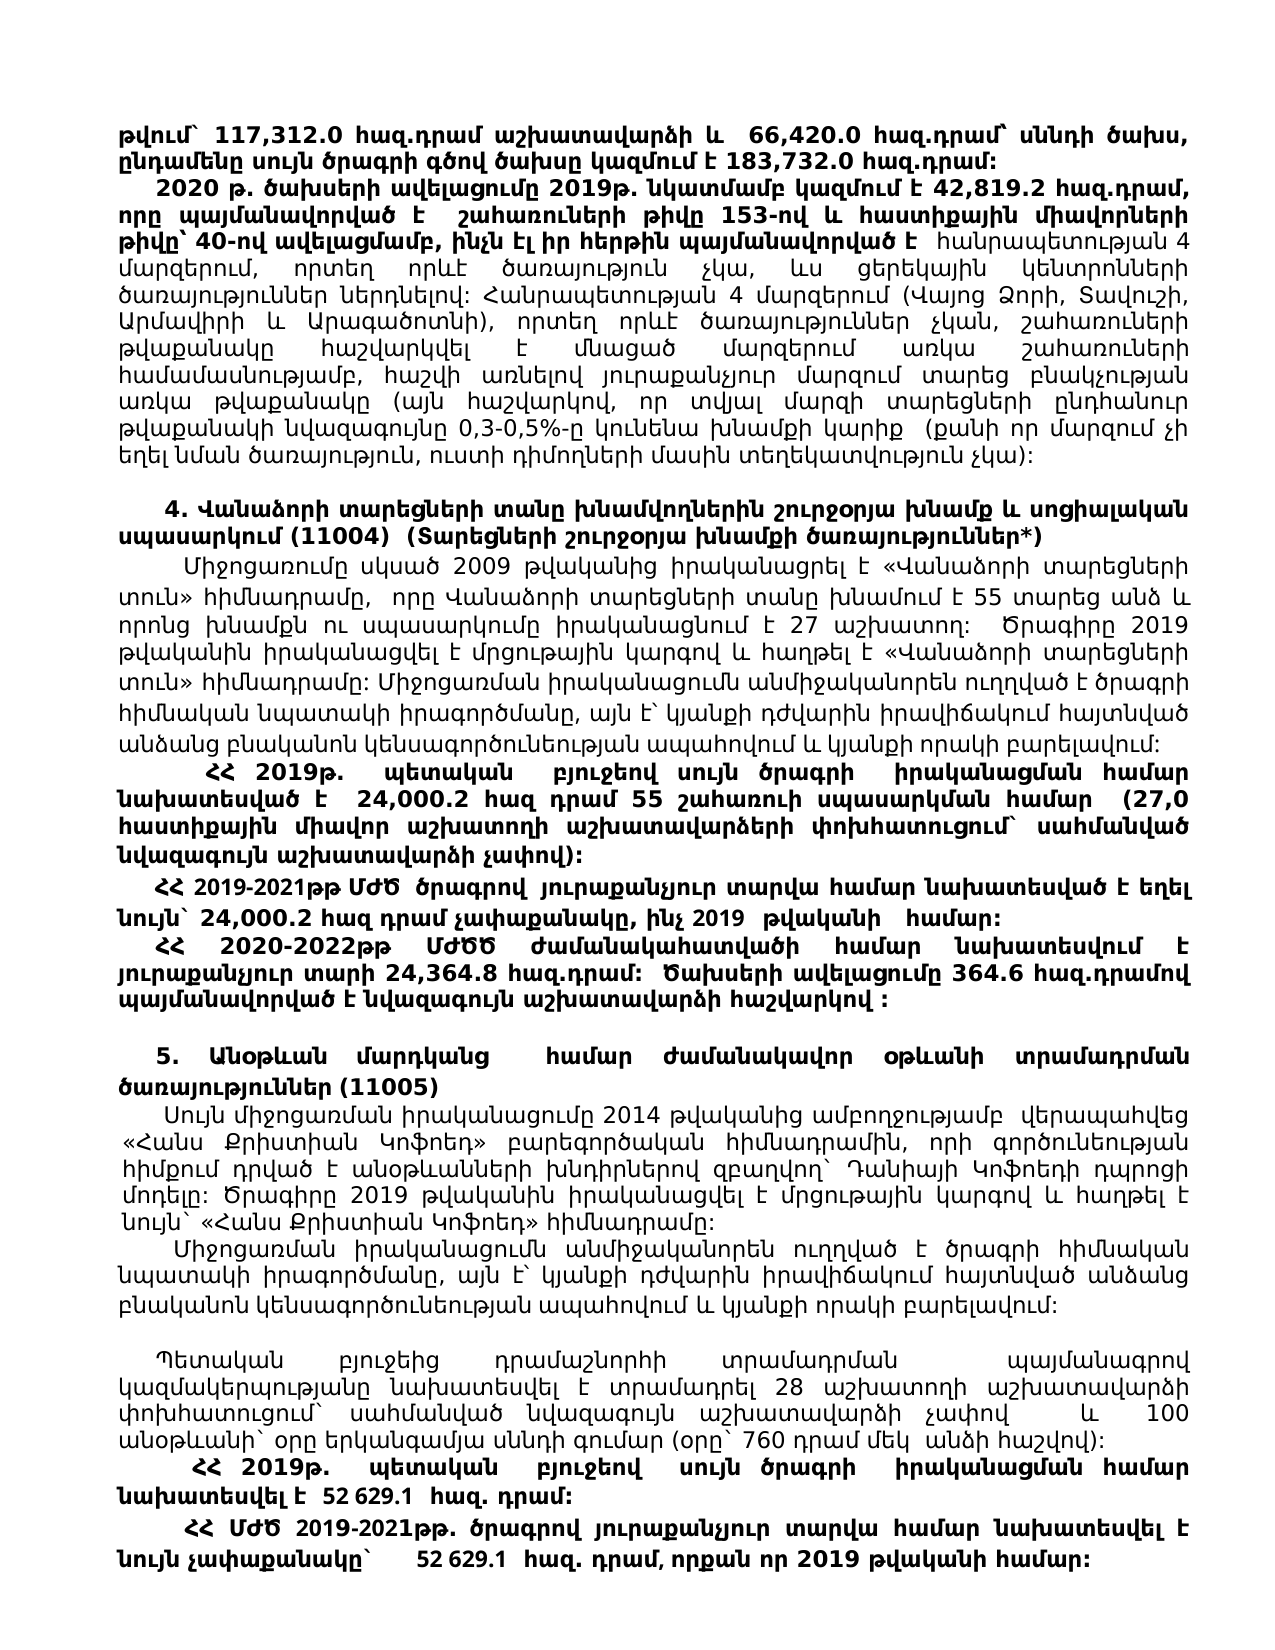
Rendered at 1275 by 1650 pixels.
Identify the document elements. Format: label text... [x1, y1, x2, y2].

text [118, 122, 1191, 175]
text ՀՀ 2020-2022թթ ՄԺԾԾ ժամանակահատվածի համար նախատեսվում է յուրաքանչյուր տարի 24,364.8 հազ.դրամ: Ծախսերի ավելացումը 364.6 հազ.դրամով պայմանավորված է նվազագույն աշխատավարձի հաշվարկով : [118, 933, 1191, 1013]
list Միջոցառման իրականացումն անմիջականորեն ուղղված է ծրագրի հիմնական նպատակի իրագործմանը, այն է՝ կյանքի դժվարին իրավիճակում հայտնված անձանց բնականոն կենսագործունեության ապահովում և կյանքի որակի բարելավում: [118, 1236, 1191, 1320]
text 2020 թ. ծախսերի ավելացումը 2019թ. նկատմամբ կազմում է 42,819.2 հազ.դրամ, որը պայմանավորված է շահառուների թիվը 153-ով և հաստիքային միավորների թիվը՝ 40-ով ավելացմամբ, ինչն էլ իր հերթին պայմանավորված է հանրապետության 4 մարզերում, որտեղ որևէ ծառայություն չկա, ևս ցերեկային կենտրոնների ծառայություններ ներդնելով: Հանրապետության 4 մարզերում (Վայոց Ձորի, Տավուշի, Արմավիրի և Արագածոտնի), որտեղ որևէ ծառայություններ չկան, շահառուների թվաքանակը հաշվարկվել է մնացած մարզերում առկա շահառուների համամասնությամբ, հաշվի առնելով յուրաքանչյուր մարզում տարեց բնակչության առկա թվաքանակը (այն հաշվարկով, որ տվյալ մարզի տարեցների ընդհանուր թվաքանակի նվազագույնը 0,3-0,5%-ը կունենա խնամքի կարիք (քանի որ մարզում չի եղել նման ծառայություն, ուստի դիմողների մասին տեղեկատվություն չկա): [118, 175, 1191, 468]
text ՀՀ 2019թ. պետական բյուջեով սույն ծրագրի իրականացման համար նախատեսված է 24,000.2 հազ դրամ 55 շահառուի սպասարկման համար (27,0 հաստիքային միավոր աշխատողի աշխատավարձերի փոխհատուցում` սահմանված նվազագույն աշխատավարձի չափով): [118, 759, 1191, 871]
text 4. Վանաձորի տարեցների տանը խնամվողներին շուրջօրյա խնամք և սոցիալական սպասարկում (11004) (Տարեցների շուրջօրյա խնամքի ծառայություններ*) [118, 497, 1191, 550]
list Միջոցառումը սկսած 2009 թվականից իրականացրել է «Վանաձորի տարեցների տուն» հիմնադրամը, որը Վանաձորի տարեցների տանը խնամում է 55 տարեց անձ և որոնց խնամքն ու սպասարկումը իրականացնում է 27 աշխատող: Ծրագիրը 2019 թվականին իրականացվել է մրցութային կարգով և հաղթել է «Վանաձորի տարեցների տուն» հիմնադրամը: Միջոցառման իրականացումն անմիջականորեն ուղղված է ծրագրի հիմնական նպատակի իրագործմանը, այն է՝ կյանքի դժվարին իրավիճակում հայտնված անձանց բնականոն կենսագործունեության ապահովում և կյանքի որակի բարելավում: [118, 550, 1191, 759]
list 5. Անօթևան մարդկանց համար ժամանակավոր օթևանի տրամադրման ծառայություններ (11005) [118, 1040, 1191, 1102]
text ՀՀ ՄԺԾ 2019-2021թթ. ծրագրով յուրաքանչյուր տարվա համար նախատեսվել է նույն չափաքանակը` 52 629.1 հազ. դրամ, որքան որ 2019 թվականի համար: [118, 1512, 1191, 1574]
text ՀՀ 2019-2021թթ ՄԺԾ ծրագրով յուրաքանչյուր տարվա համար նախատեսված է եղել նույն` 24,000.2 հազ դրամ չափաքանակը, ինչ 2019 թվականի համար: [118, 871, 1191, 933]
text ՀՀ 2019թ. պետական բյուջեով սույն ծրագրի իրականացման համար նախատեսվել է 52 629.1 հազ. դրամ: [118, 1454, 1191, 1512]
text Սույն միջոցառման իրականացումը 2014 թվականից ամբողջությամբ վերապահվեց «Հանս Քրիստիան Կոֆոեդ» բարեգործական հիմնադրամին, որի գործունեության հիմքում դրված է անօթևանների խնդիրներով զբաղվող` Դանիայի Կոֆոեդի դպրոցի մոդելը: Ծրագիրը 2019 թվականին իրականացվել է մրցութային կարգով և հաղթել է նույն` «Հանս Քրիստիան Կոֆոեդ» հիմնադրամը: [122, 1102, 1191, 1236]
text Պետական բյուջեից դրամաշնորհի տրամադրման պայմանագրով կազմակերպությանը նախատեսվել է տրամադրել 28 աշխատողի աշխատավարձի փոխհատուցում` սահմանված նվազագույն աշխատավարձի չափով և 100 անօթևանի` օրը երկանգամյա սննդի գումար (օրը` 760 դրամ մեկ անձի հաշվով): [118, 1347, 1191, 1454]
